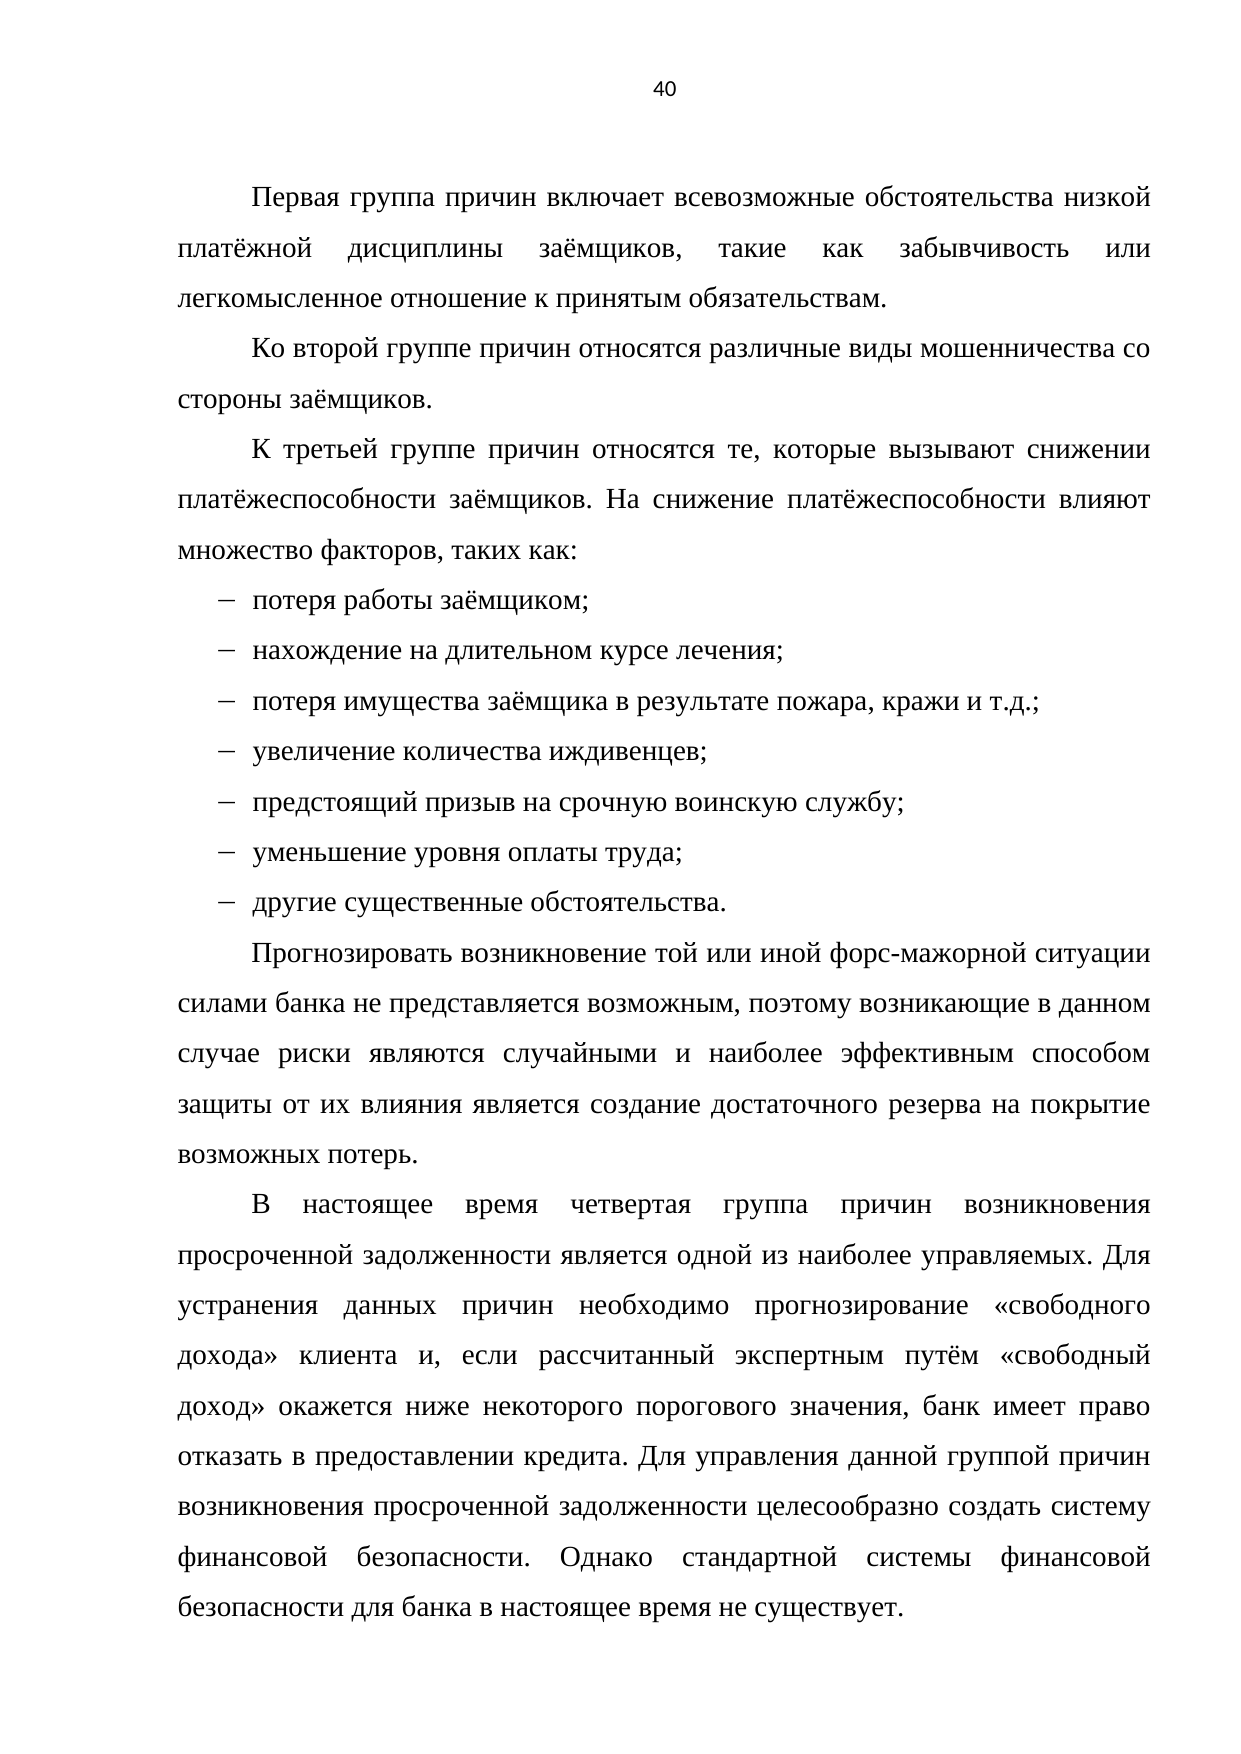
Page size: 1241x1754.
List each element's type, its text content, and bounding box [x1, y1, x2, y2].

list потеря работы заёмщиком; [215, 582, 1152, 616]
list увеличение количества иждивенцев; [215, 733, 1152, 767]
text Первая группа причин включает всевозможные обстоятельства низкой платёжной дисциплины заёмщиков, такие как забывчивость или легкомысленное отношение к принятым обязательствам. [177, 179, 1152, 314]
list потеря имущества заёмщика в результате пожара, кражи и т.д.; [215, 683, 1152, 717]
list уменьшение уровня оплаты труда; [215, 834, 1152, 868]
text К третьей группе причин относятся те, которые вызывают снижении платёжеспособности заёмщиков. На снижение платёжеспособности влияют множество факторов, таких как: [177, 431, 1152, 565]
text В настоящее время четвертая группа причин возникновения просроченной задолженности является одной из наиболее управляемых. Для устранения данных причин необходимо прогнозирование «свободного дохода» клиента и, если рассчитанный экспертным путём «свободный доход» окажется ниже некоторого порогового значения, банк имеет право отказать в предоставлении кредита. Для управления данной группой причин возникновения просроченной задолженности целесообразно создать систему финансовой безопасности. Однако стандартной системы финансовой безопасности для банка в настоящее время не существует. [177, 1187, 1152, 1623]
text Ко второй группе причин относятся различные виды мошенничества со стороны заёмщиков. [177, 331, 1152, 414]
text Прогнозировать возникновение той или иной форс-мажорной ситуации силами банка не представляется возможным, поэтому возникающие в данном случае риски являются случайными и наиболее эффективным способом защиты от их влияния является создание достаточного резерва на покрытие возможных потерь. [177, 935, 1152, 1170]
list предстоящий призыв на срочную воинскую службу; [215, 784, 1152, 817]
list нахождение на длительном курсе лечения; [215, 632, 1152, 666]
list другие существенные обстоятельства. [215, 884, 1152, 918]
